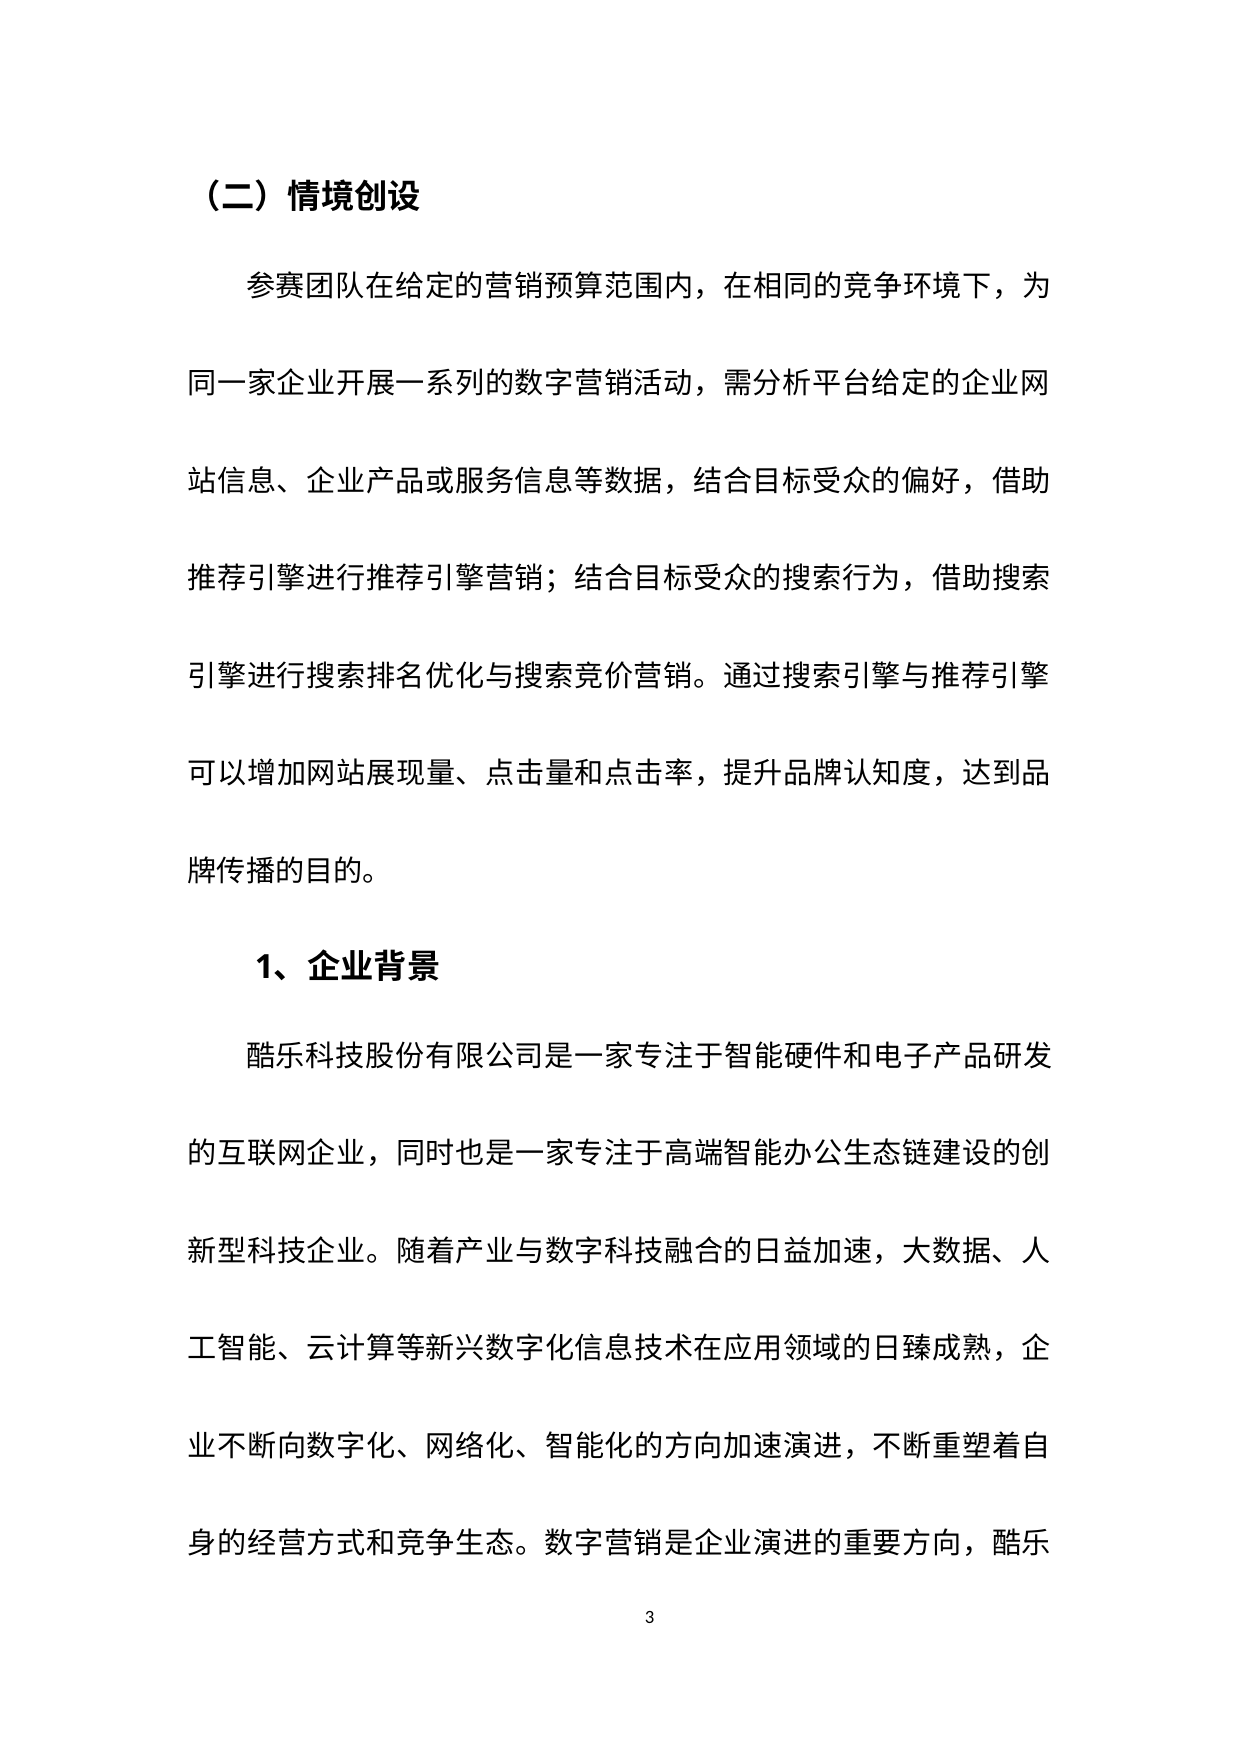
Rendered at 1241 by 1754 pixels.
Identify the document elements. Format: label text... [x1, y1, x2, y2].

subtitle （二）情境创设 [187, 162, 1053, 227]
subtitle 1、企业背景 [187, 932, 1053, 997]
text 参赛团队在给定的营销预算范围内，在相同的竞争环境下，为同一家企业开展一系列的数字营销活动，需分析平台给定的企业网站信息、企业产品或服务信息等数据，结合目标受众的偏好，借助推荐引擎进行推荐引擎营销；结合目标受众的搜索行为，借助搜索引擎进行搜索排名优化与搜索竞价营销。通过搜索引擎与推荐引擎可以增加网站展现量、点击量和点击率，提升品牌认知度，达到品牌传播的目的。 [187, 251, 1053, 901]
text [187, 1021, 1053, 1573]
